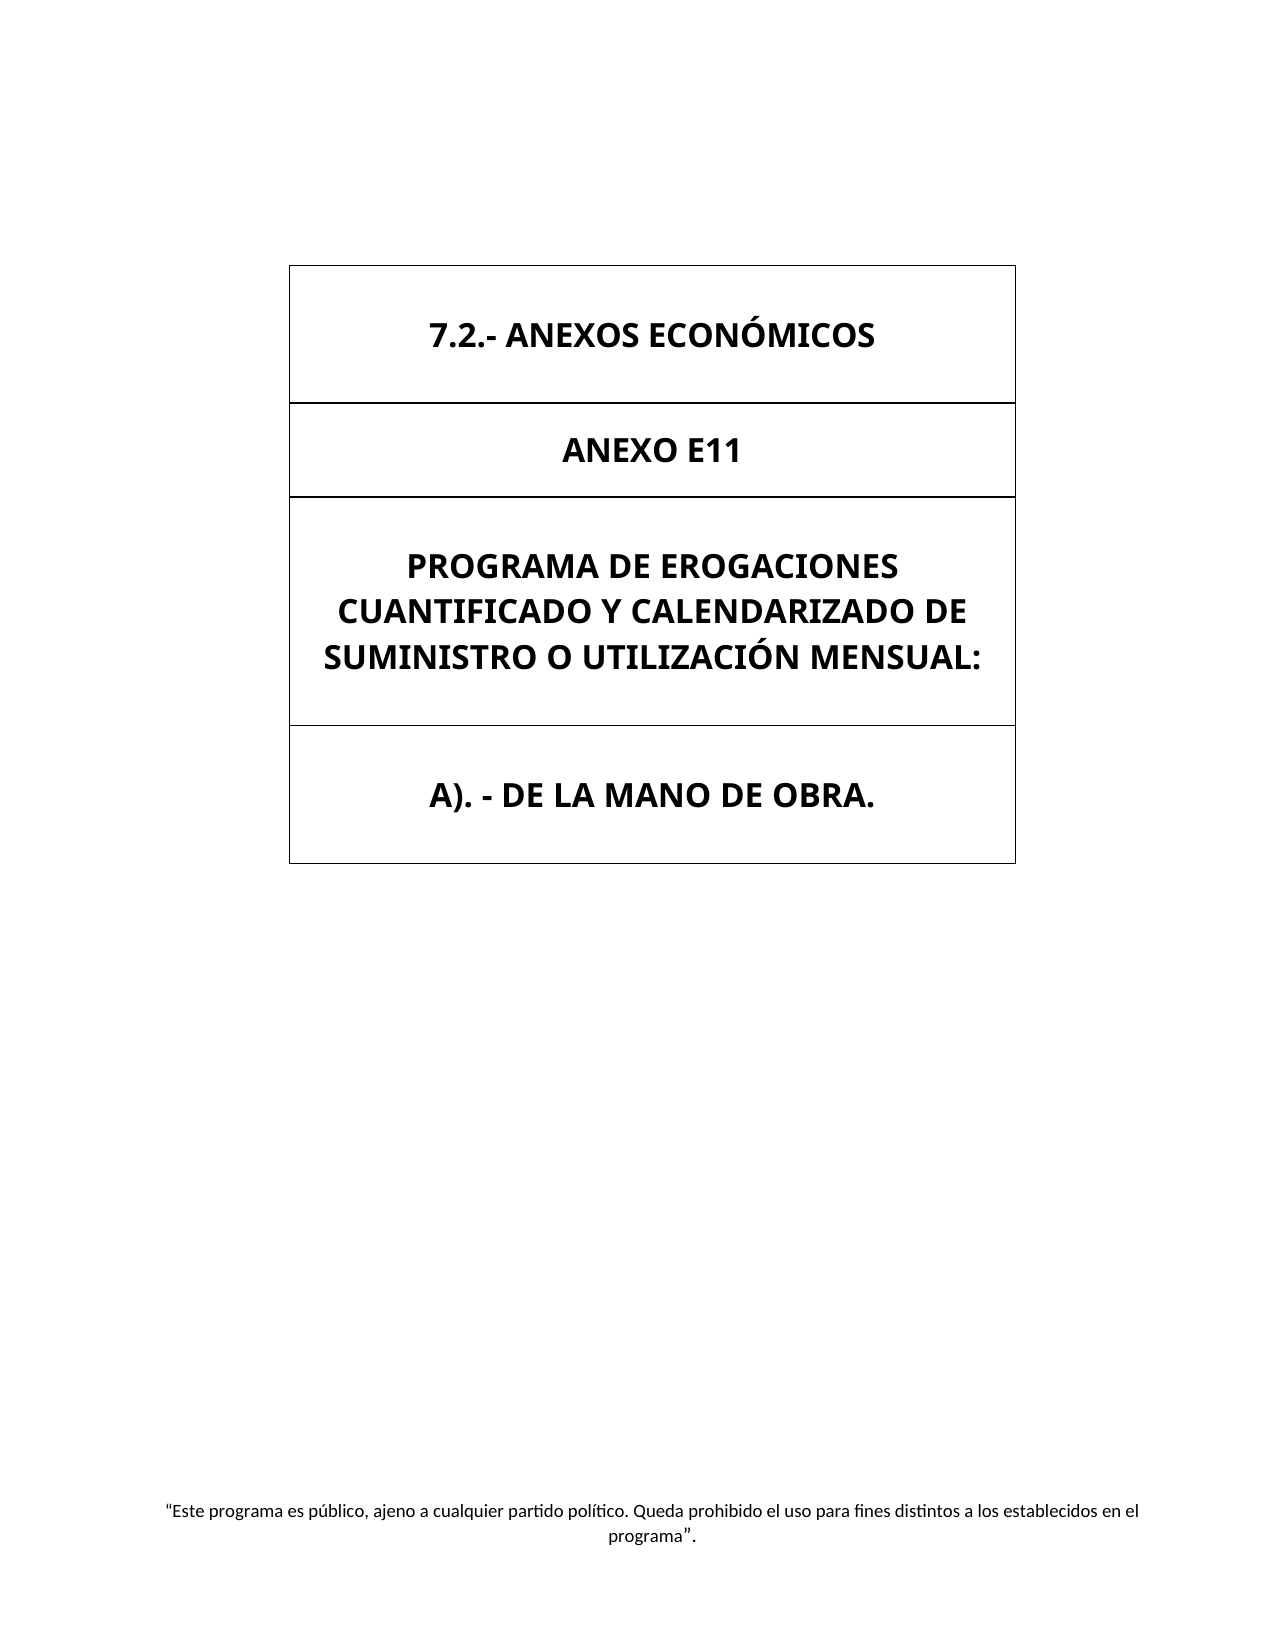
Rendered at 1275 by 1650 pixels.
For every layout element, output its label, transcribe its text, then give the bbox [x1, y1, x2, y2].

table_cell ANEXO E11 [290, 404, 1015, 496]
table_header 7.2.- ANEXOS ECONÓMICOS [290, 266, 1015, 402]
table_cell PROGRAMA DE EROGACIONES CUANTIFICADO Y CALENDARIZADO DE SUMINISTRO O UTILIZACIÓN MENSUAL: [290, 498, 1015, 724]
table_cell A). - DE LA MANO DE OBRA. [290, 726, 1015, 862]
